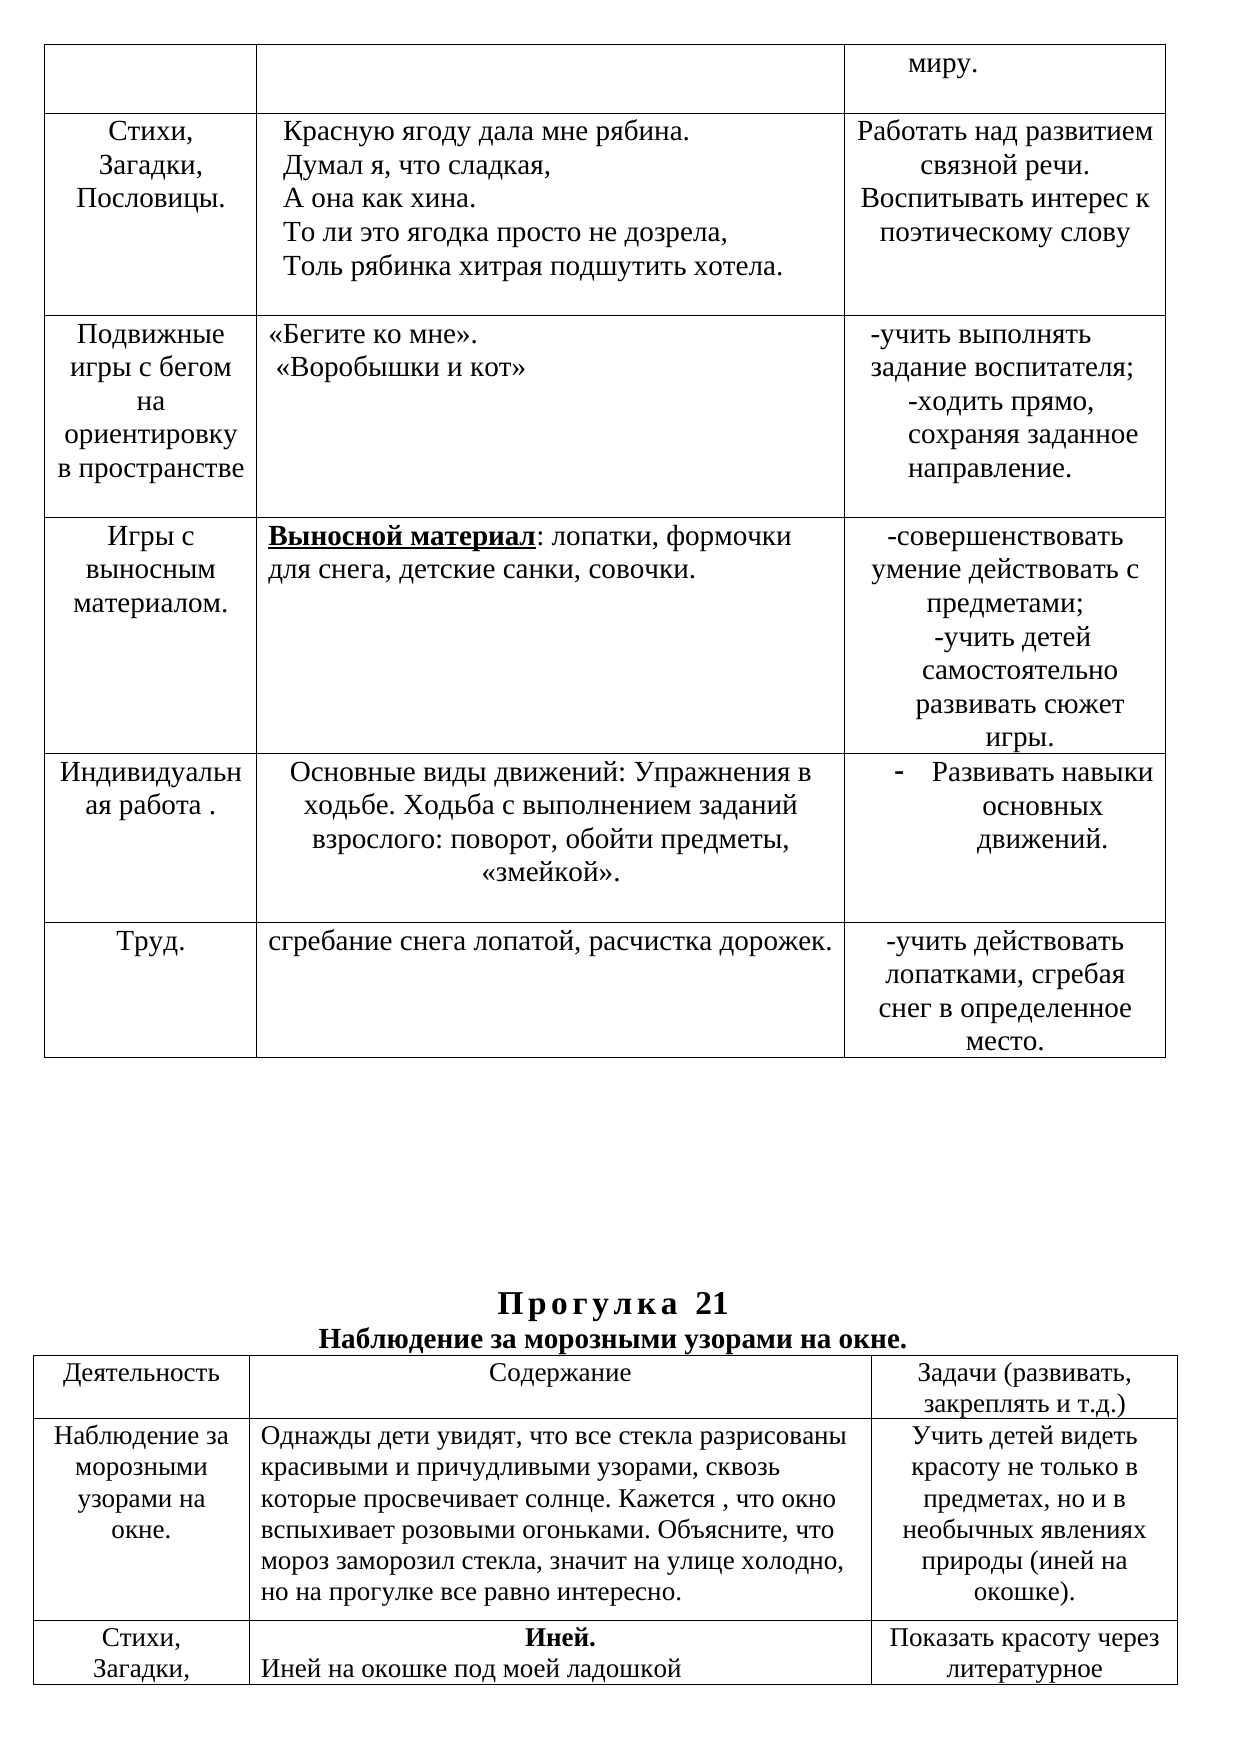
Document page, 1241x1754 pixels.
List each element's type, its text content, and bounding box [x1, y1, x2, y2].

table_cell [250, 1621, 871, 1683]
text Наблюдение за морозными узорами на окне. [44, 1321, 1181, 1355]
table_cell Игры с выносным материалом. [45, 518, 256, 753]
table_cell Подвижные игры с бегом на ориентировку в пространстве [45, 316, 256, 517]
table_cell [45, 45, 256, 112]
table_cell Наблюдение за морозными узорами на окне. [34, 1419, 249, 1620]
table_cell Стихи, Загадки, Пословицы. [45, 114, 256, 315]
table_cell Индивидуальная работа . [45, 754, 256, 922]
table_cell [872, 1621, 1177, 1683]
table_cell Учить детей видеть красоту не только в предметах, но и в необычных явлениях природы (иней на окошке). [872, 1419, 1177, 1620]
table_cell Развивать навыки основных движений. [845, 754, 1165, 922]
table_cell Выносной материал: лопатки, формочки для снега, детские санки, совочки. [257, 518, 844, 753]
table_cell «Бегите ко мне». «Воробышки и кот» [257, 316, 844, 517]
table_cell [257, 45, 844, 112]
table_cell Основные виды движений: Упражнения в ходьбе. Ходьба с выполнением заданий взрослого: поворот, обойти предметы, «змейкой». [257, 754, 844, 922]
table_cell -совершенствовать умение действовать с предметами; -учить детей самостоятельно развивать сюжет игры. [845, 518, 1165, 753]
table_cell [34, 1621, 249, 1683]
table_header Содержание [250, 1356, 871, 1418]
table_cell сгребание снега лопатой, расчистка дорожек. [257, 923, 844, 1057]
table_cell Труд. [45, 923, 256, 1057]
text Прогулка 21 [44, 1283, 1181, 1321]
table_cell -учить действовать лопатками, сгребая снег в определенное место. [845, 923, 1165, 1057]
table_header Задачи (развивать, закреплять и т.д.) [872, 1356, 1177, 1418]
table_cell -учить выполнять задание воспитателя; -ходить прямо, сохраняя заданное направление. [845, 316, 1165, 517]
table_cell Работать над развитием связной речи. Воспитывать интерес к поэтическому слову [845, 114, 1165, 315]
table_cell Красную ягоду дала мне рябина. Думал я, что сладкая, А она как хина. То ли это ягодка просто не дозрела, Толь рябинка хитрая подшутить хотела. [257, 114, 844, 315]
table_header Деятельность [34, 1356, 249, 1418]
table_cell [845, 45, 1165, 112]
table_cell Однажды дети увидят, что все стекла разрисованы красивыми и причудливыми узорами, сквозь которые просвечивает солнце. Кажется , что окно вспыхивает розовыми огоньками. Объясните, что мороз заморозил стекла, значит на улице холодно, но на прогулке все равно интересно. [250, 1419, 871, 1620]
